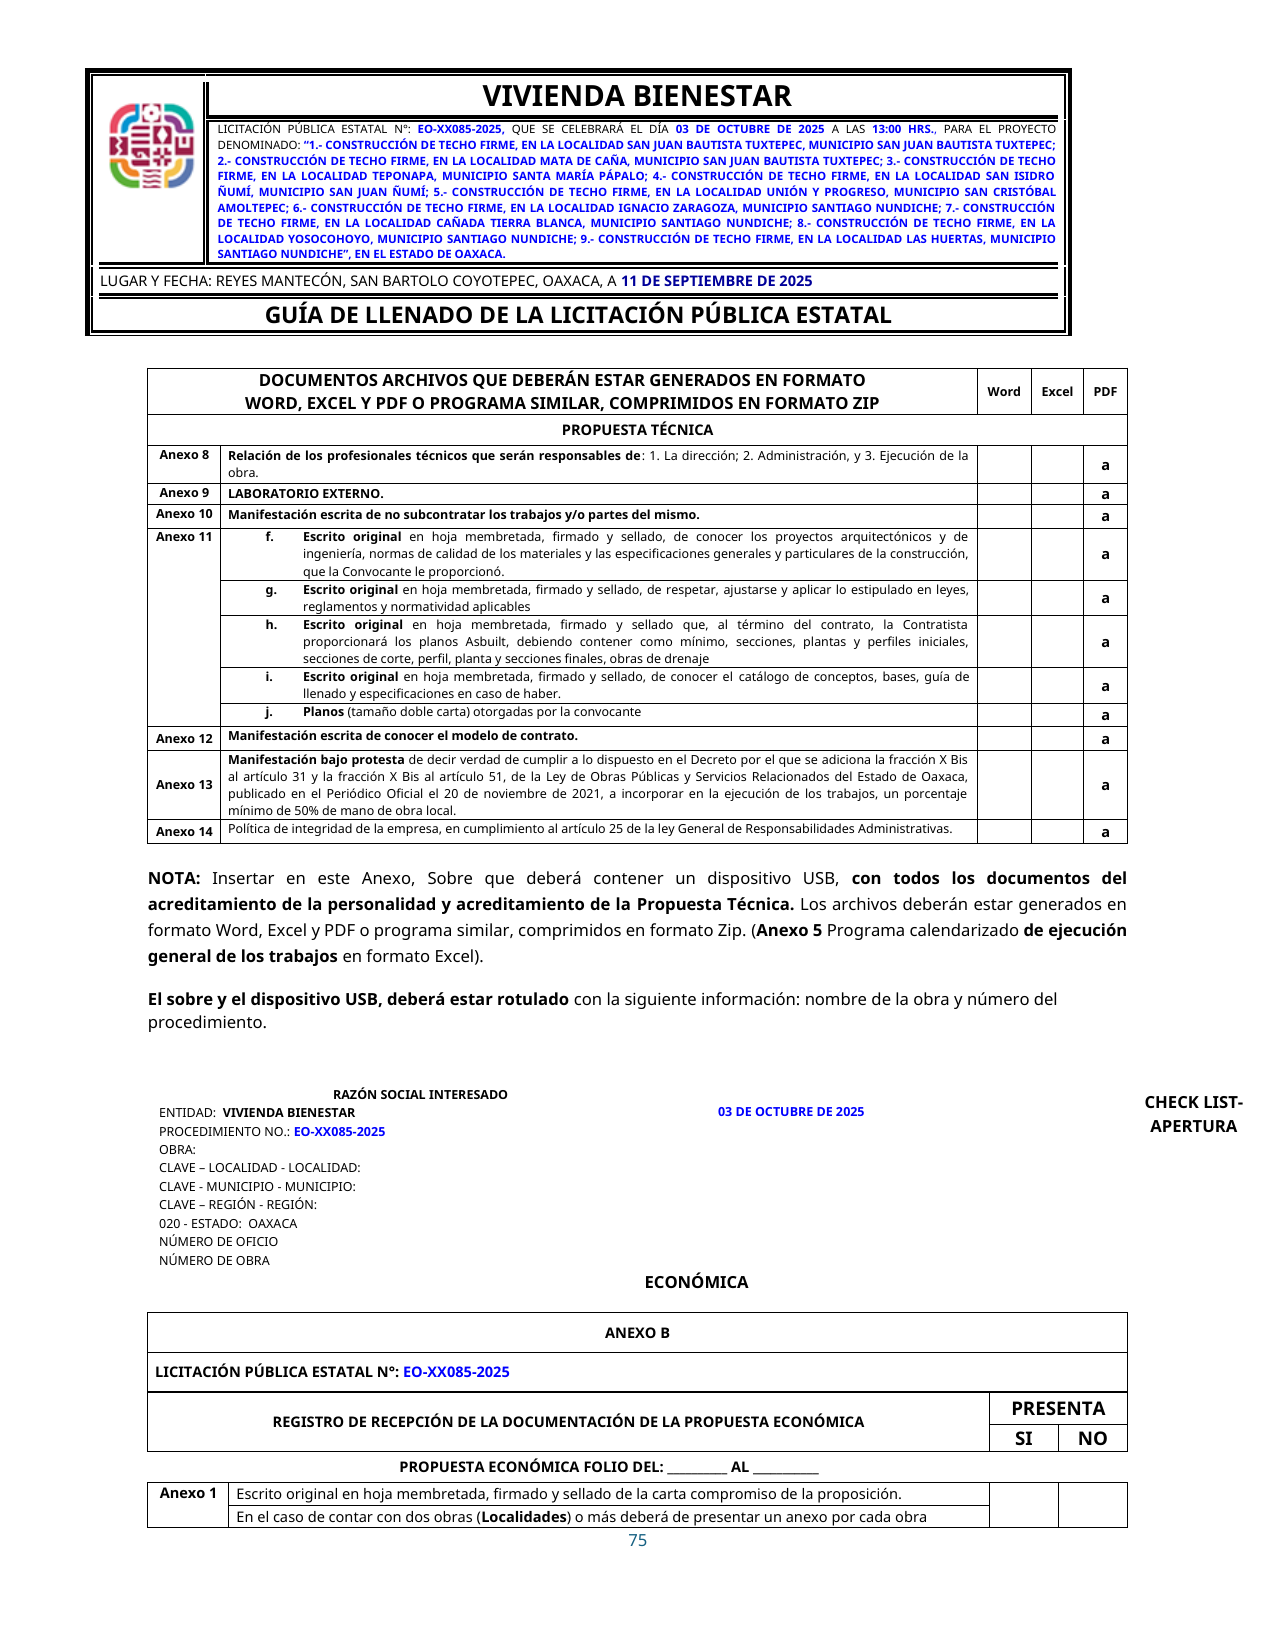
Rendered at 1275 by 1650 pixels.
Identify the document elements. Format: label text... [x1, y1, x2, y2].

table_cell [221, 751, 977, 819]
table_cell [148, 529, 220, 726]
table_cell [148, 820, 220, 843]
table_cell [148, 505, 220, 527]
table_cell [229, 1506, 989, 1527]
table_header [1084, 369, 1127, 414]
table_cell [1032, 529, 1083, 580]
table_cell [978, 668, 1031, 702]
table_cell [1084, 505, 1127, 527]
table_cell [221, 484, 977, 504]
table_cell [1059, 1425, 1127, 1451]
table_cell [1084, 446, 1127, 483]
text El sobre y el dispositivo USB, deberá estar rotulado con la siguiente información: nombre de la obra y número del procedimiento. [148, 987, 1127, 1033]
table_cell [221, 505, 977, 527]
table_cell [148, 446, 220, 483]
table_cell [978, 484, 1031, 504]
text NOTA: Insertar en este Anexo, Sobre que deberá contener un dispositivo USB, con todos los documentos del acreditamiento de la personalidad y acreditamiento de la Propuesta Técnica. Los archivos deberán estar generados en formato Word, Excel y PDF o programa similar, comprimidos en formato Zip. (Anexo 5 Programa calendarizado de ejecución general de los trabajos en formato Excel). [148, 867, 1127, 967]
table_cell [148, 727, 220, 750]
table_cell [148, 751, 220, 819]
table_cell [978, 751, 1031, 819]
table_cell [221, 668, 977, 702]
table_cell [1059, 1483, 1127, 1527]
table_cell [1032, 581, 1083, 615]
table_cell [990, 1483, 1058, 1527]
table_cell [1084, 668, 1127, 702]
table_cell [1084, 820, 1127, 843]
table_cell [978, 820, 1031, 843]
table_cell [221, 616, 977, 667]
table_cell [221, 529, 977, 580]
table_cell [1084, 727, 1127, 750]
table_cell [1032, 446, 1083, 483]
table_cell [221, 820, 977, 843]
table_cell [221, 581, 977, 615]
text CHECK LIST- APERTURA ECONÓMICA [148, 1091, 1245, 1293]
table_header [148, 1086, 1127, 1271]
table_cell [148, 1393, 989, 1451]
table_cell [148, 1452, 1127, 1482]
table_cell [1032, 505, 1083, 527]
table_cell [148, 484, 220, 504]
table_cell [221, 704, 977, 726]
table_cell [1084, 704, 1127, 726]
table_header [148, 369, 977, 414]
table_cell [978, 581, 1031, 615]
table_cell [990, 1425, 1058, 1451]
picture [98, 95, 203, 194]
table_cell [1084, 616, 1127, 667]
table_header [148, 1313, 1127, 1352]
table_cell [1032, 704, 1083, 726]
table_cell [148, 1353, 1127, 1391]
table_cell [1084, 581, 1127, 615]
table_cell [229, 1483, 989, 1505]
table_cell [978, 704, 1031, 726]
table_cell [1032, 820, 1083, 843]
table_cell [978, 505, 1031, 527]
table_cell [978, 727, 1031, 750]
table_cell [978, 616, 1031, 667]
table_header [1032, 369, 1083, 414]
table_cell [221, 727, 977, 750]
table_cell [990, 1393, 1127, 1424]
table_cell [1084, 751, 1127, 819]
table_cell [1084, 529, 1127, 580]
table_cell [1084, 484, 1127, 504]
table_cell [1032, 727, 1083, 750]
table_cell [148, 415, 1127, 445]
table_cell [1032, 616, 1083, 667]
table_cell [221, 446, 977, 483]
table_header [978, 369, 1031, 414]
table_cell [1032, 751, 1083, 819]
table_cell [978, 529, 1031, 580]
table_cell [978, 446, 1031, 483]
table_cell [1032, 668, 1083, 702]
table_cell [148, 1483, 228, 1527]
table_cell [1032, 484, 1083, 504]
